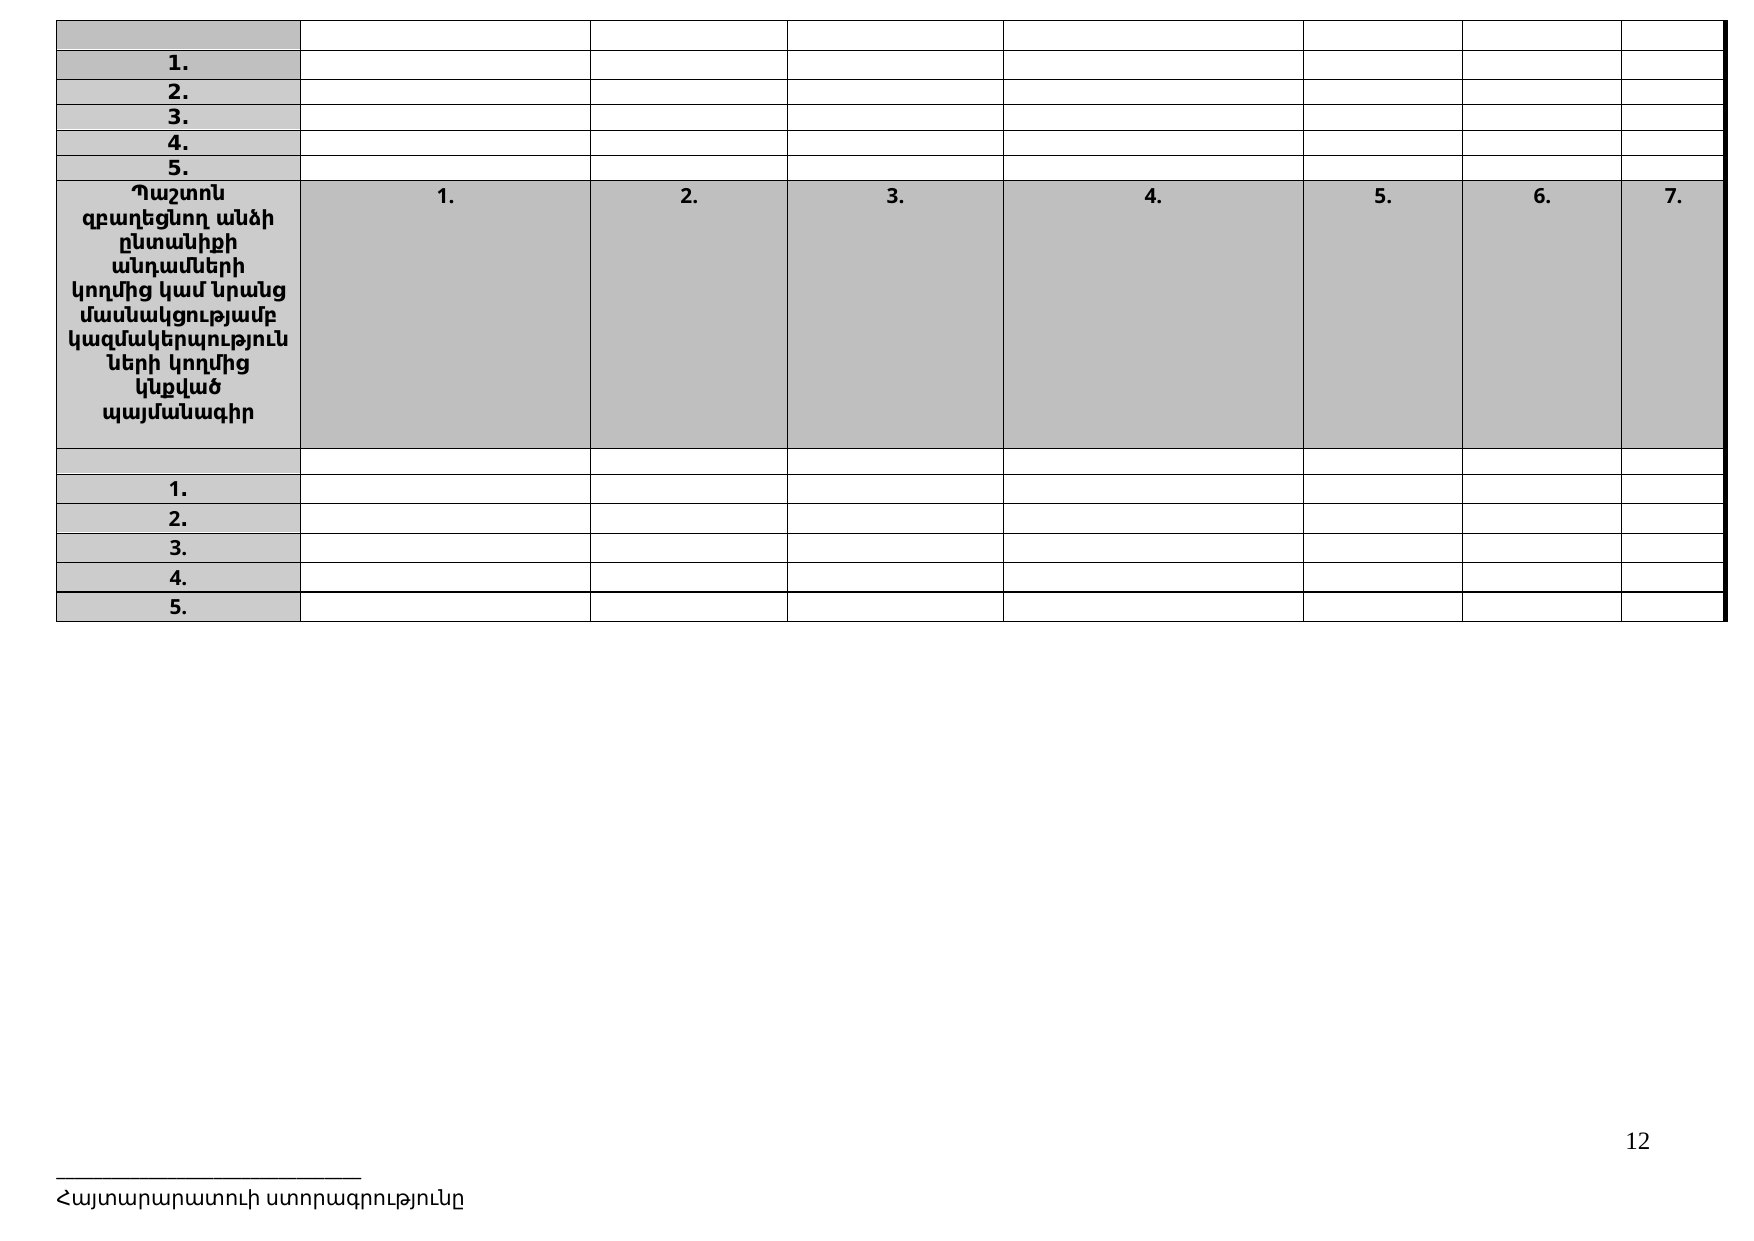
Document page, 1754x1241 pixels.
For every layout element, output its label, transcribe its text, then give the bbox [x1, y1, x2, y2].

table_cell [301, 51, 590, 79]
table_cell [1463, 475, 1621, 503]
table_cell [301, 131, 590, 155]
table_cell [1004, 156, 1303, 180]
table_cell [301, 105, 590, 129]
table_cell [301, 504, 590, 532]
table_cell [301, 534, 590, 562]
table_cell [788, 593, 1003, 621]
table_cell [1463, 51, 1621, 79]
table_cell 3. [57, 534, 300, 562]
table_cell [1304, 534, 1462, 562]
table_cell [1304, 105, 1462, 129]
table_cell 2. [57, 80, 300, 104]
table_cell [301, 449, 590, 473]
table_cell [1463, 131, 1621, 155]
table_cell [1622, 131, 1723, 155]
table_cell [788, 131, 1003, 155]
table_cell [1304, 475, 1462, 503]
table_cell [301, 475, 590, 503]
table_cell [1304, 449, 1462, 473]
table_cell [1622, 593, 1723, 621]
table_cell [1622, 449, 1723, 473]
table_cell [57, 449, 300, 473]
table_cell [1622, 156, 1723, 180]
table_cell [788, 534, 1003, 562]
table_cell [1463, 449, 1621, 473]
table_cell 2. [57, 504, 300, 532]
table_cell [1622, 534, 1723, 562]
table_cell [788, 449, 1003, 473]
table_cell [591, 105, 787, 129]
table_cell [1304, 593, 1462, 621]
table_cell [301, 156, 590, 180]
table_cell [1304, 80, 1462, 104]
table_cell [1304, 563, 1462, 591]
table_cell [1004, 131, 1303, 155]
table_cell [1463, 534, 1621, 562]
table_cell [591, 449, 787, 473]
table_cell 6. [1463, 181, 1621, 448]
table_cell 5. [57, 156, 300, 180]
table_cell [591, 475, 787, 503]
table_cell [788, 504, 1003, 532]
table_cell [1004, 534, 1303, 562]
table_cell [1004, 80, 1303, 104]
table_cell [788, 475, 1003, 503]
table_cell 4. [57, 563, 300, 591]
table_cell [1622, 51, 1723, 79]
table_cell [1004, 449, 1303, 473]
table_cell 5. [57, 593, 300, 621]
table_cell [788, 80, 1003, 104]
table_cell [301, 593, 590, 621]
table_cell [1622, 475, 1723, 503]
table_cell [788, 105, 1003, 129]
table_cell [1004, 563, 1303, 591]
table_cell [591, 51, 787, 79]
table_cell 1. [57, 475, 300, 503]
table_cell 4. [1004, 181, 1303, 448]
table_cell 3. [788, 181, 1003, 448]
table_cell [788, 156, 1003, 180]
table_cell [1304, 131, 1462, 155]
table_cell Պաշտոն զբաղեցնող անձի ընտանիքի անդամների կողմից կամ նրանց մասնակցությամբ կազմակերպությունների կողմից կնքված պայմանագիր [57, 181, 300, 448]
table_cell [1004, 21, 1303, 49]
table_cell 7. [1622, 181, 1723, 448]
table_cell [1463, 593, 1621, 621]
table_cell [591, 534, 787, 562]
table_cell [591, 593, 787, 621]
table_cell [591, 563, 787, 591]
table_cell [1622, 21, 1723, 49]
table_cell [591, 80, 787, 104]
table_cell [591, 131, 787, 155]
table_cell [1004, 105, 1303, 129]
table_cell [591, 21, 787, 49]
table_cell [788, 563, 1003, 591]
table_cell [1304, 156, 1462, 180]
table_cell [788, 21, 1003, 49]
table_cell [591, 504, 787, 532]
table_cell 1. [57, 51, 300, 79]
table_cell [591, 156, 787, 180]
table_cell [301, 21, 590, 49]
table_cell 5. [1304, 181, 1462, 448]
table_cell 3. [57, 105, 300, 129]
table_cell [57, 21, 300, 49]
table_cell [1622, 563, 1723, 591]
table_cell [1463, 563, 1621, 591]
table_cell [1622, 80, 1723, 104]
table_cell [1622, 504, 1723, 532]
table_cell [1463, 80, 1621, 104]
table_cell [788, 51, 1003, 79]
table_cell [301, 563, 590, 591]
table_cell [1463, 504, 1621, 532]
table_cell [1463, 21, 1621, 49]
table_cell [1004, 504, 1303, 532]
table_cell 4. [57, 131, 300, 155]
table_cell [1004, 593, 1303, 621]
table_cell [301, 80, 590, 104]
table_cell [1622, 105, 1723, 129]
table_cell [1463, 156, 1621, 180]
table_cell [1304, 21, 1462, 49]
table_cell [1004, 51, 1303, 79]
table_cell [1304, 51, 1462, 79]
table_cell 1. [301, 181, 590, 448]
table_cell [1463, 105, 1621, 129]
table_cell [1304, 504, 1462, 532]
table_cell [1004, 475, 1303, 503]
table_cell 2. [591, 181, 787, 448]
